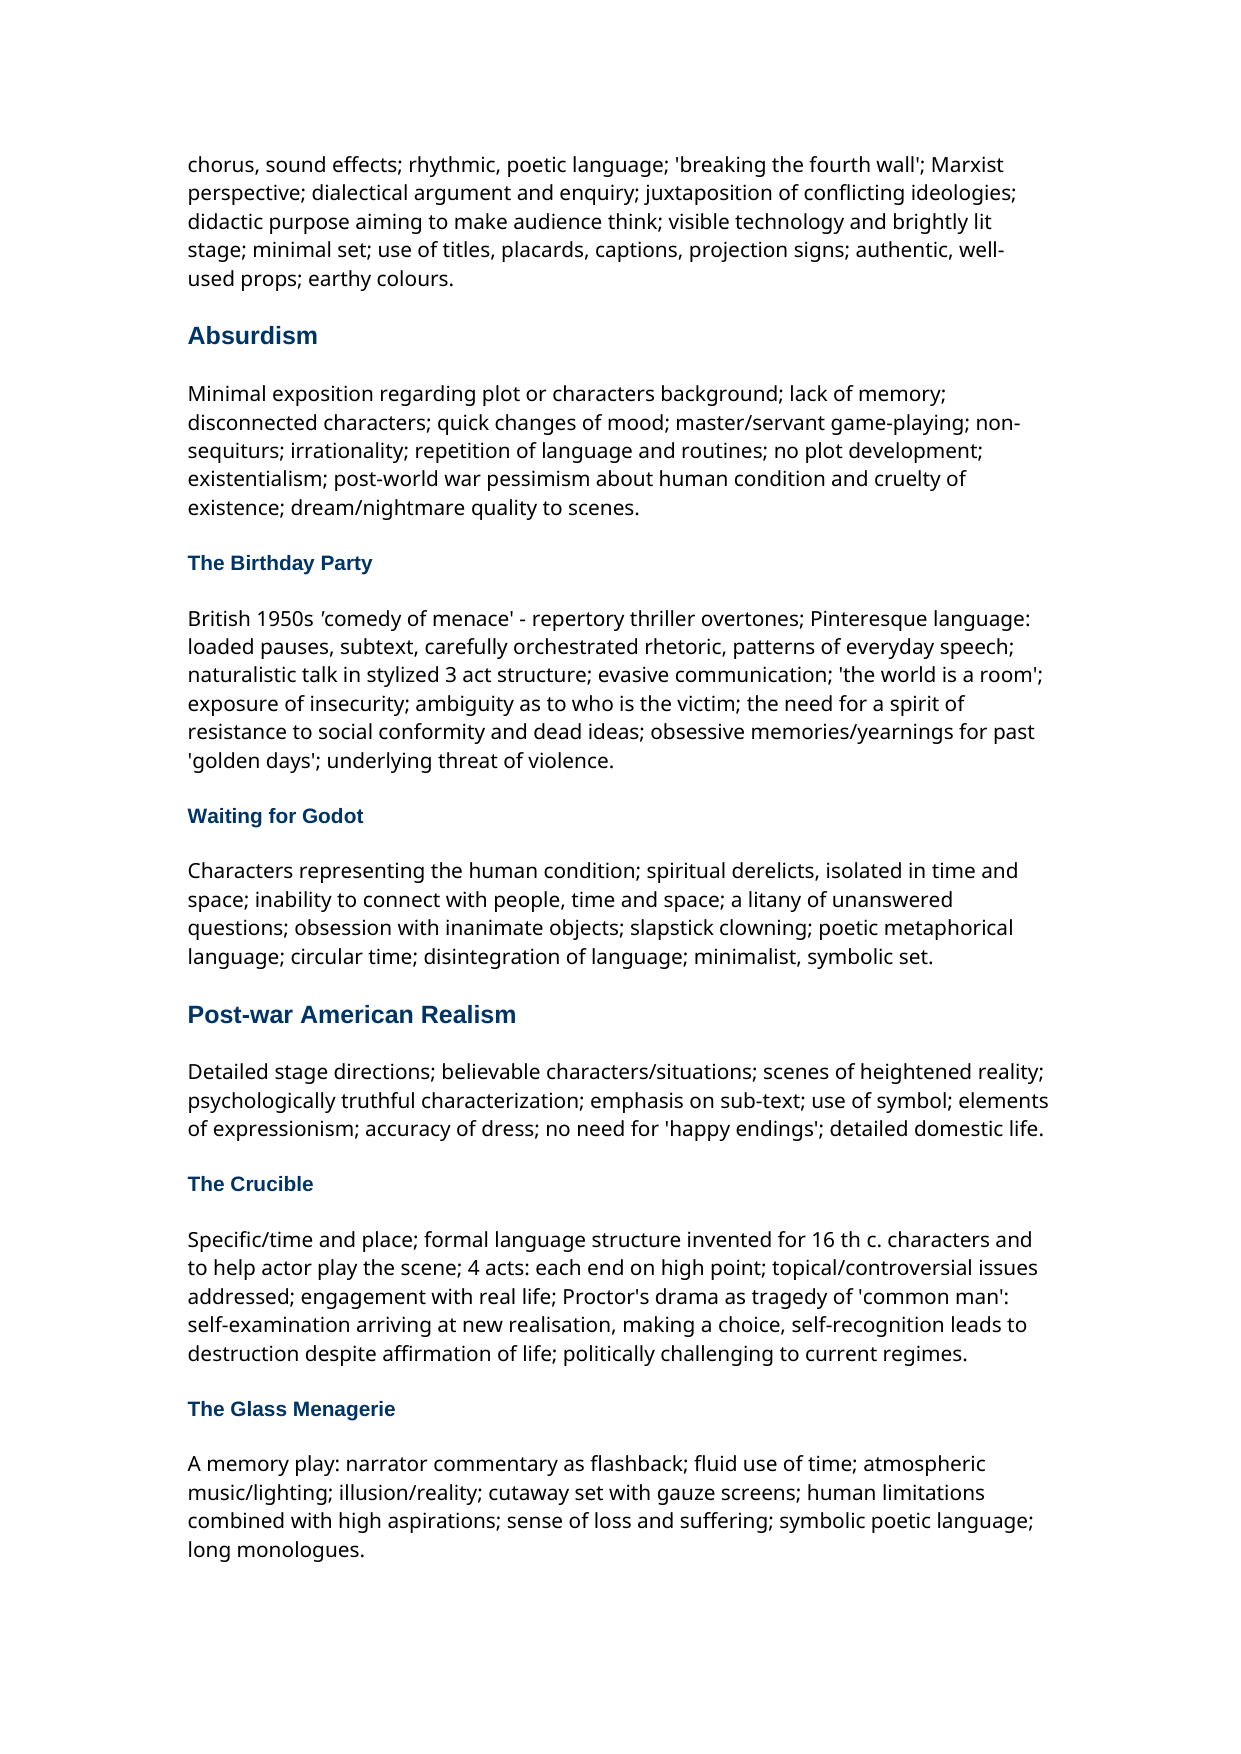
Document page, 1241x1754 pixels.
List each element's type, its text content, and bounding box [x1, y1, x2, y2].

text Detailed stage directions; believable characters/situations; scenes of heightened reality; psychologically truthful characterization; emphasis on sub-text; use of symbol; elements of expressionism; accuracy of dress; no need for 'happy endings'; detailed domestic life. [187, 1057, 1053, 1143]
text British 1950s 'comedy of menace' - repertory thriller overtones; Pinteresque language: loaded pauses, subtext, carefully orchestrated rhetoric, patterns of everyday speech; naturalistic talk in stylized 3 act structure; evasive communication; 'the world is a room'; exposure of insecurity; ambiguity as to who is the victim; the need for a spirit of resistance to social conformity and dead ideas; obsessive memories/yearnings for past 'golden days'; underlying threat of violence. [187, 604, 1053, 774]
subtitle The Birthday Party [187, 551, 1053, 574]
subtitle Absurdism [187, 321, 1053, 350]
text Characters representing the human condition; spiritual derelicts, isolated in time and space; inability to connect with people, time and space; a litany of unanswered questions; obsession with inanimate objects; slapstick clowning; poetic metaphorical language; circular time; disintegration of language; minimalist, symbolic set. [187, 857, 1053, 970]
text Specific/time and place; formal language structure invented for 16 th c. characters and to help actor play the scene; 4 acts: each end on high point; topical/controversial issues addressed; engagement with real life; Proctor's drama as tragedy of 'common man': self-examination arriving at new realisation, making a choice, self-recognition leads to destruction despite affirmation of life; politically challenging to current regimes. [187, 1225, 1053, 1367]
subtitle Post-war American Realism [187, 999, 1053, 1028]
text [187, 150, 1053, 292]
subtitle The Glass Menagerie [187, 1396, 1053, 1420]
text A memory play: narrator commentary as flashback; fluid use of time; atmospheric music/lighting; illusion/reality; cutaway set with gauze screens; human limitations combined with high aspirations; sense of loss and suffering; symbolic poetic language; long monologues. [187, 1449, 1053, 1563]
subtitle Waiting for Godot [187, 803, 1053, 827]
subtitle The Crucible [187, 1172, 1053, 1196]
text Minimal exposition regarding plot or characters background; lack of memory; disconnected characters; quick changes of mood; master/servant game-playing; non-sequiturs; irrationality; repetition of language and routines; no plot development; existentialism; post-world war pessimism about human condition and cruelty of existence; dream/nightmare quality to scenes. [187, 379, 1053, 521]
